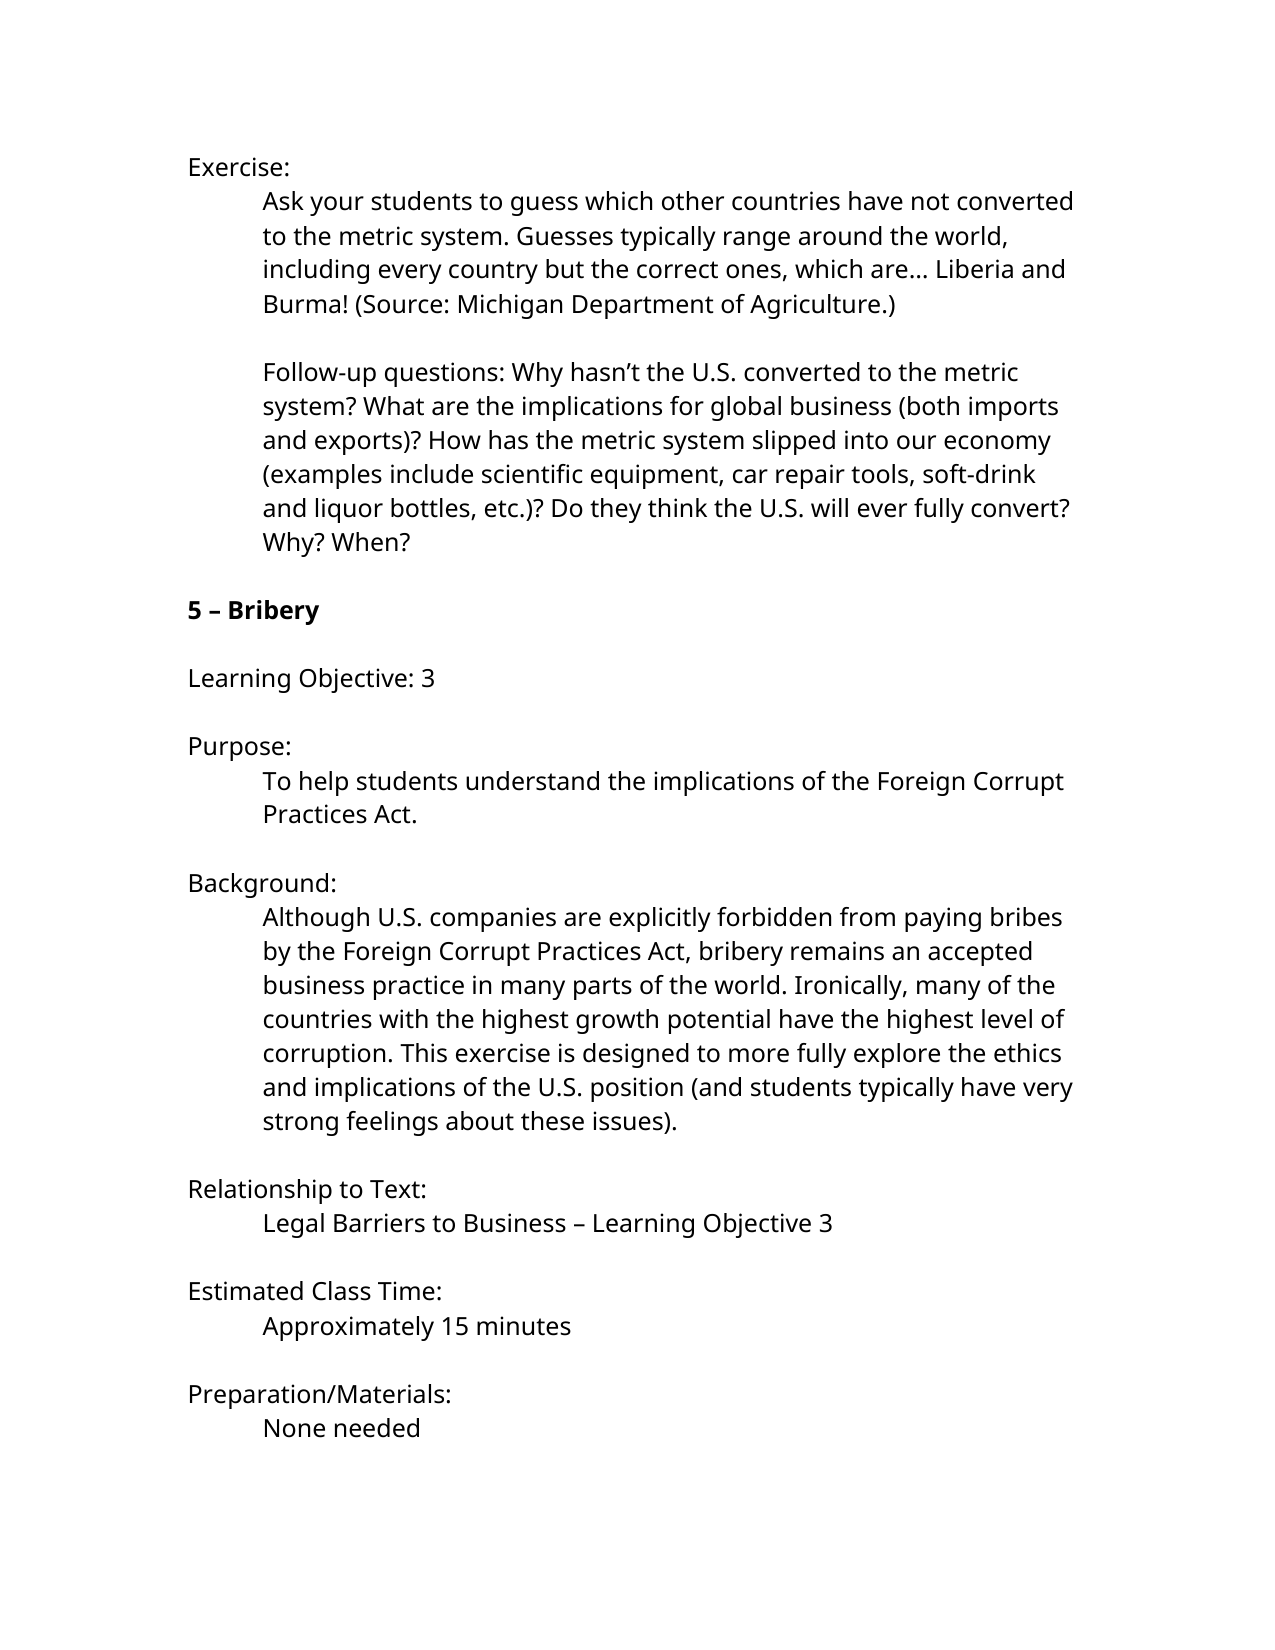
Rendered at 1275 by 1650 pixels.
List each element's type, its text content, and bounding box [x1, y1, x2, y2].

subtitle 5 – Bribery [187, 593, 1087, 627]
text Background: [187, 865, 1087, 899]
text Relationship to Text: [187, 1172, 1087, 1206]
subtitle None needed [187, 1410, 1087, 1444]
text Learning Objective: 3 [187, 661, 1087, 695]
text Purpose: [187, 729, 1087, 763]
subtitle Approximately 15 minutes [187, 1308, 1087, 1342]
text Follow-up questions: Why hasn’t the U.S. converted to the metric system? What are the implications for global business (both imports and exports)? How has the metric system slipped into our economy (examples include scientific equipment, car repair tools, soft-drink and liquor bottles, etc.)? Do they think the U.S. will ever fully convert? Why? When? [262, 354, 1087, 559]
text Preparation/Materials: [187, 1376, 1087, 1410]
text Ask your students to guess which other countries have not converted to the metric system. Guesses typically range around the world, including every country but the correct ones, which are… Liberia and Burma! (Source: Michigan Department of Agriculture.) [262, 184, 1087, 320]
text Exercise: [187, 150, 1087, 184]
text To help students understand the implications of the Foreign Corrupt Practices Act. [262, 763, 1087, 831]
text Legal Barriers to Business – Learning Objective 3 [262, 1206, 1087, 1240]
text Estimated Class Time: [187, 1274, 1087, 1308]
text Although U.S. companies are explicitly forbidden from paying bribes by the Foreign Corrupt Practices Act, bribery remains an accepted business practice in many parts of the world. Ironically, many of the countries with the highest growth potential have the highest level of corruption. This exercise is designed to more fully explore the ethics and implications of the U.S. position (and students typically have very strong feelings about these issues). [262, 899, 1087, 1138]
